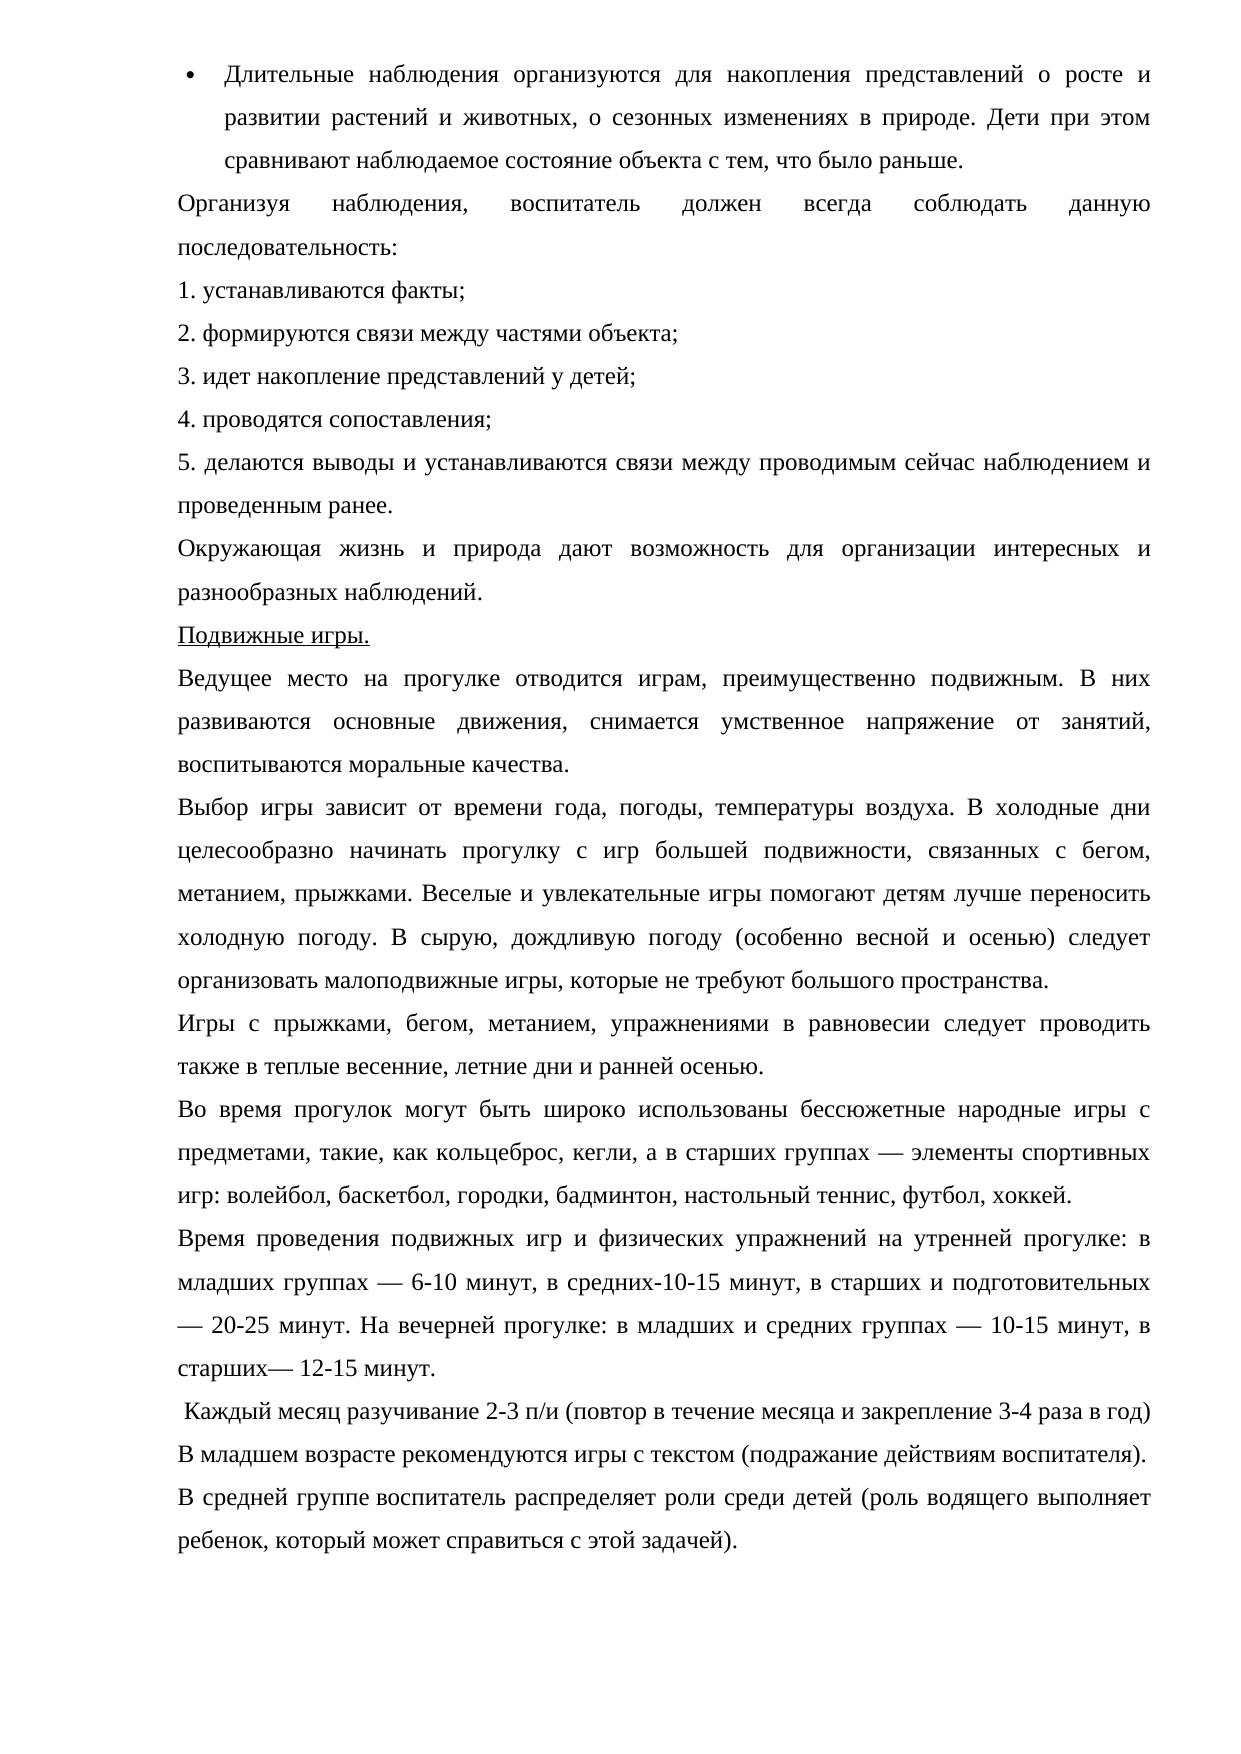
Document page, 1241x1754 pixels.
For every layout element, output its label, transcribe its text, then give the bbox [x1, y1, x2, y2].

text Организуя наблюдения, воспитатель должен всегда соблюдать данную последовательность: [177, 188, 1152, 260]
text Окружающая жизнь и природа дают возможность для организации интересных и разнообразных наблюдений. [177, 533, 1152, 605]
text 1. устанавливаются факты; [177, 275, 1152, 303]
text 3. идет накопление представлений у детей; [177, 361, 1152, 390]
text В младшем возрасте рекомендуются игры с текстом (подражание действиям воспитателя). [177, 1439, 1152, 1468]
text Подвижные игры. [177, 620, 1152, 648]
text Выбор игры зависит от времени года, погоды, температуры воздуха. В холодные дни целесообразно начинать прогулку с игр большей подвижности, связанных с бегом, метанием, прыжками. Веселые и увлекательные игры помогают детям лучше переносить холодную погоду. В сырую, дождливую погоду (особенно весной и осенью) следует организовать малоподвижные игры, которые не требуют большого пространства. [177, 792, 1152, 993]
text Во время прогулок могут быть широко использованы бессюжетные народные игры с предметами, такие, как кольцеброс, кегли, а в старших группах — элементы спортивных игр: волейбол, баскетбол, городки, бадминтон, настольный теннис, футбол, хоккей. [177, 1094, 1152, 1209]
text Ведущее место на прогулке отводится играм, преимущественно подвижным. В них развиваются основные движения, снимается умственное напряжение от занятий, воспитываются моральные качества. [177, 663, 1152, 778]
text Время проведения подвижных игр и физических упражнений на утренней прогулке: в младших группах — 6-10 минут, в средних-10-15 минут, в старших и подготовительных — 20-25 минут. На вечерней прогулке: в младших и средних группах — 10-15 минут, в старших— 12-15 минут. [177, 1223, 1152, 1382]
text Каждый месяц разучивание 2-3 п/и (повтор в течение месяца и закрепление 3-4 раза в год) [177, 1396, 1152, 1425]
text 5. делаются выводы и устанавливаются связи между проводимым сейчас наблюдением и проведенным ранее. [177, 447, 1152, 519]
text 2. формируются связи между частями объекта; [177, 318, 1152, 347]
list Длительные наблюдения организуются для накопления представлений о росте и развитии растений и животных, о сезонных изменениях в природе. Дети при этом сравнивают наблюдаемое состояние объекта с тем, что было раньше. [187, 59, 1152, 174]
text 4. проводятся сопоставления; [177, 404, 1152, 433]
text Игры с прыжками, бегом, метанием, упражнениями в равновесии следует проводить также в теплые весенние, летние дни и ранней осенью. [177, 1008, 1152, 1080]
text В средней группе воспитатель распределяет роли среди детей (роль водящего выполняет ребенок, который может справиться с этой задачей). [177, 1482, 1152, 1554]
